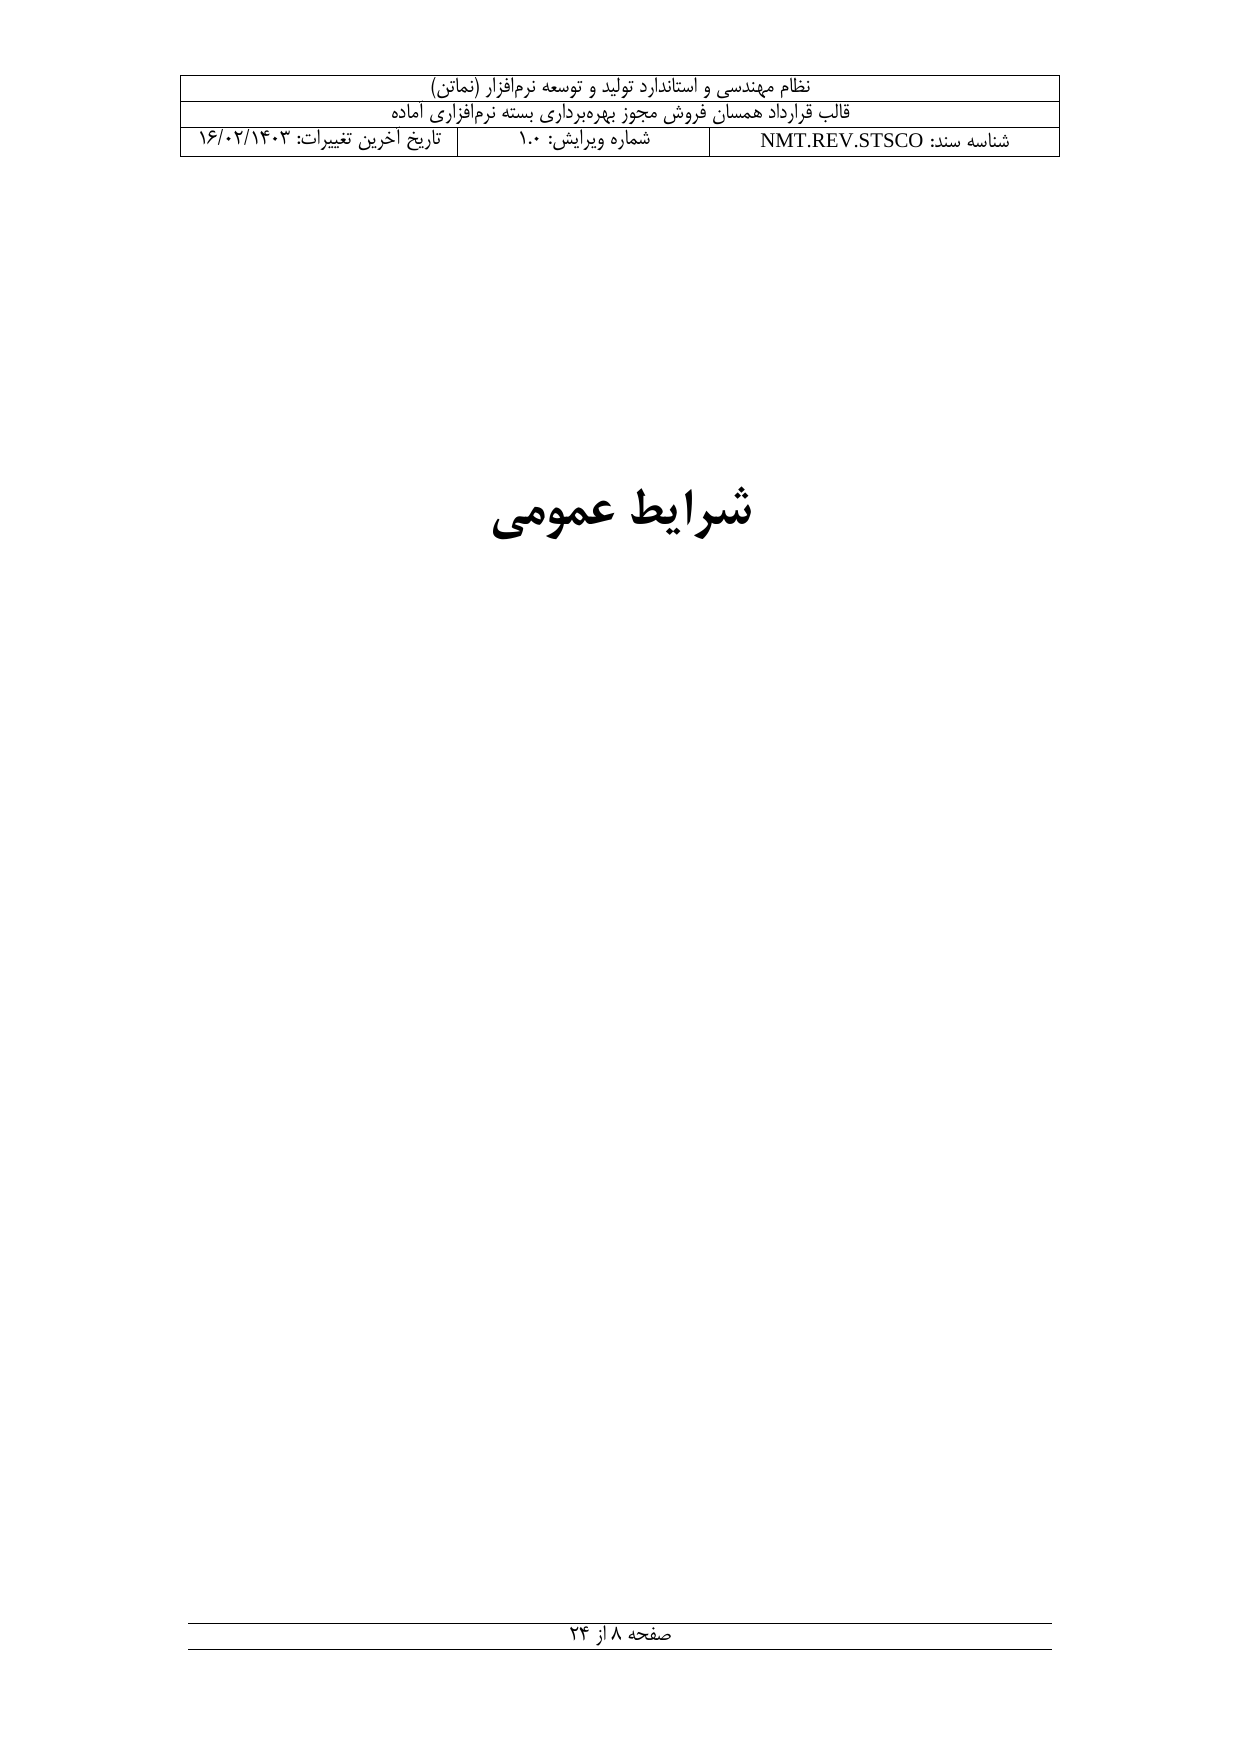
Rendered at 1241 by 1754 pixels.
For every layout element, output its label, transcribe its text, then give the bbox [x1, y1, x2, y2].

subtitle شرایط عمومی [187, 488, 1053, 542]
